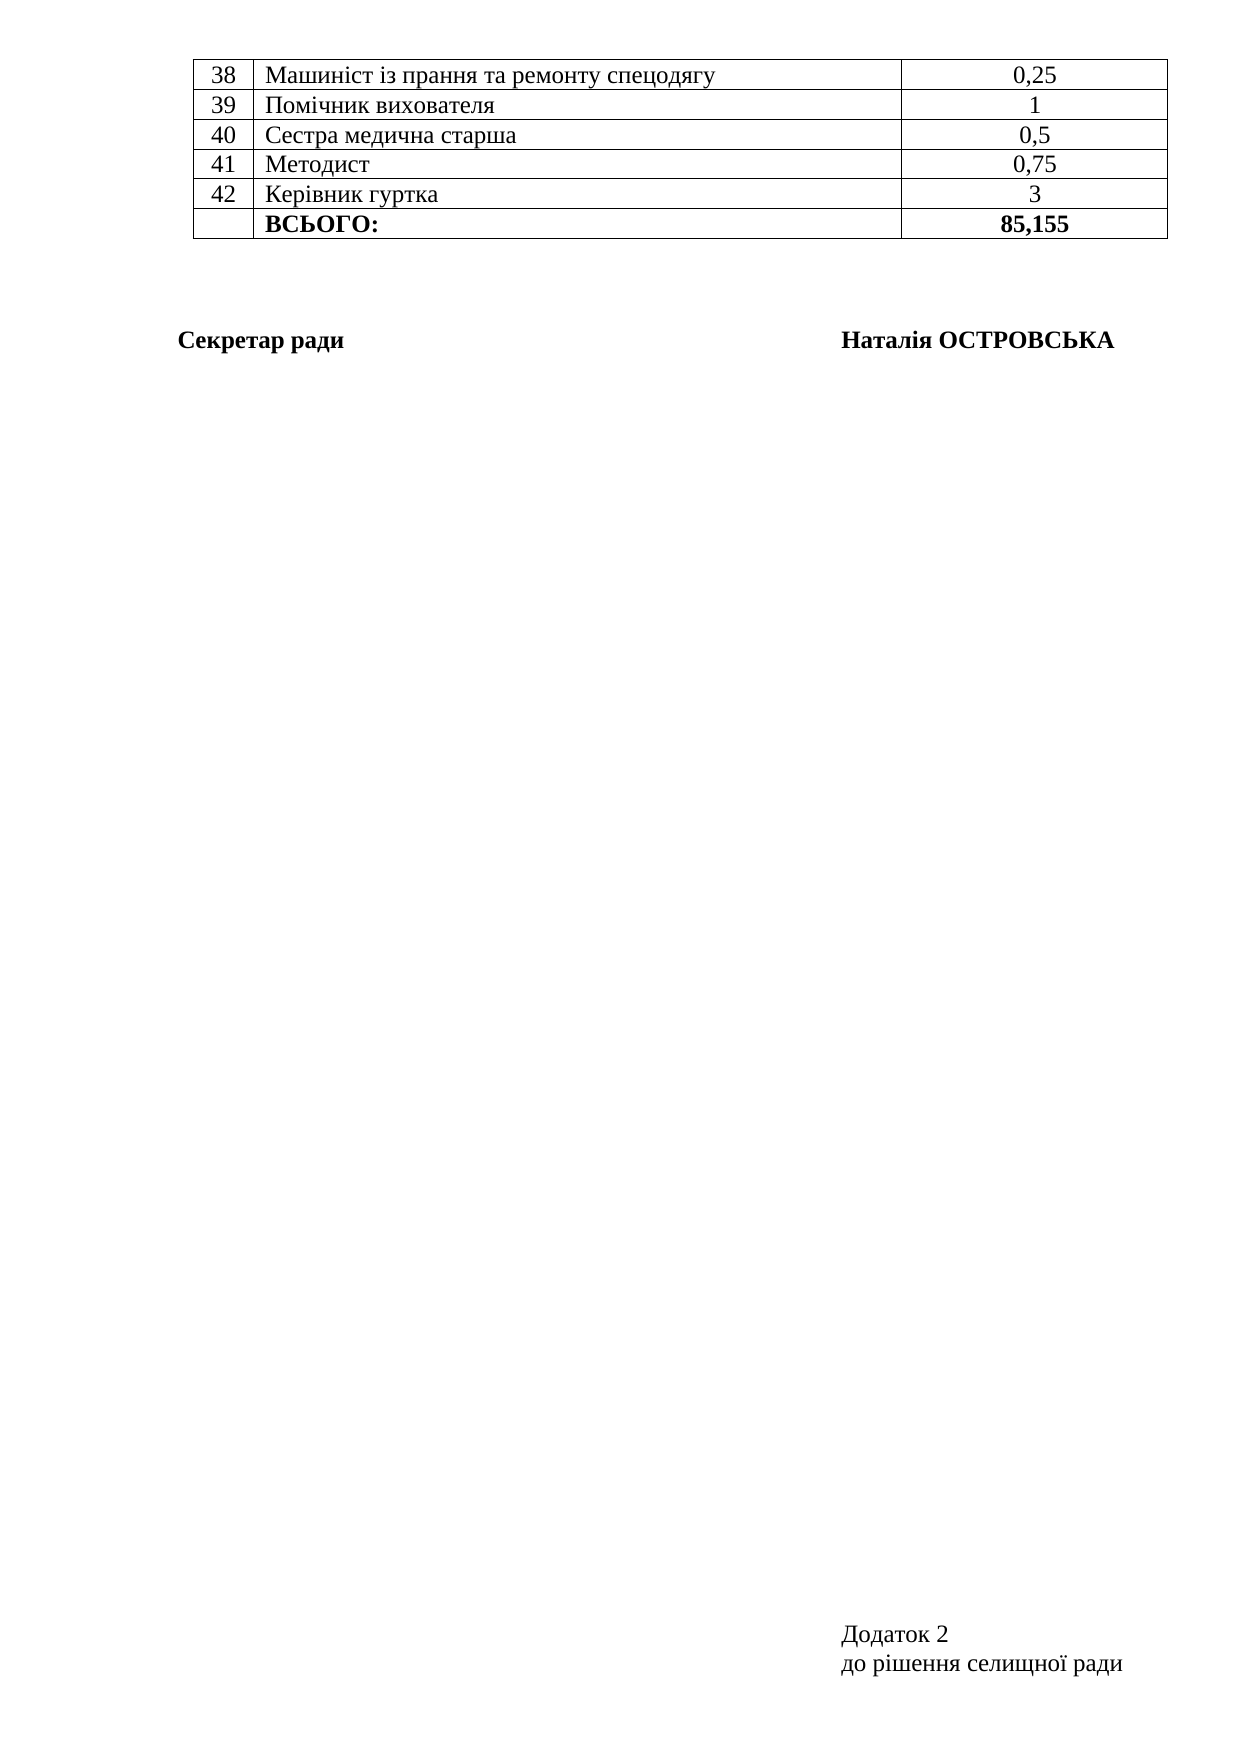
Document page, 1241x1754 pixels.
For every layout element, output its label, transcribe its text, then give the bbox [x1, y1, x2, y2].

table_cell 3 [902, 179, 1167, 208]
table_cell 41 [194, 150, 253, 178]
table_cell Керівник гуртка [254, 179, 901, 208]
table_cell 38 [194, 60, 253, 89]
table_cell 0,5 [902, 120, 1167, 148]
text Секретар ради Наталія ОСТРОВСЬКА [177, 325, 1181, 354]
table_cell 40 [194, 120, 253, 148]
table_cell 0,25 [902, 60, 1167, 89]
table_cell Методист [254, 150, 901, 178]
table_cell Сестра медична старша [254, 120, 901, 148]
table_cell 42 [194, 179, 253, 208]
table_cell 85,155 [902, 209, 1167, 238]
table_cell [194, 209, 253, 238]
table_cell 0,75 [902, 150, 1167, 178]
table_cell 1 [902, 90, 1167, 119]
text Додаток 2 [767, 1619, 1181, 1648]
table_cell Машиніст із прання та ремонту спецодягу [254, 60, 901, 89]
table_cell Помічник вихователя [254, 90, 901, 119]
table_cell ВСЬОГО: [254, 209, 901, 238]
text до рішення селищної ради [767, 1648, 1181, 1676]
table_cell 39 [194, 90, 253, 119]
